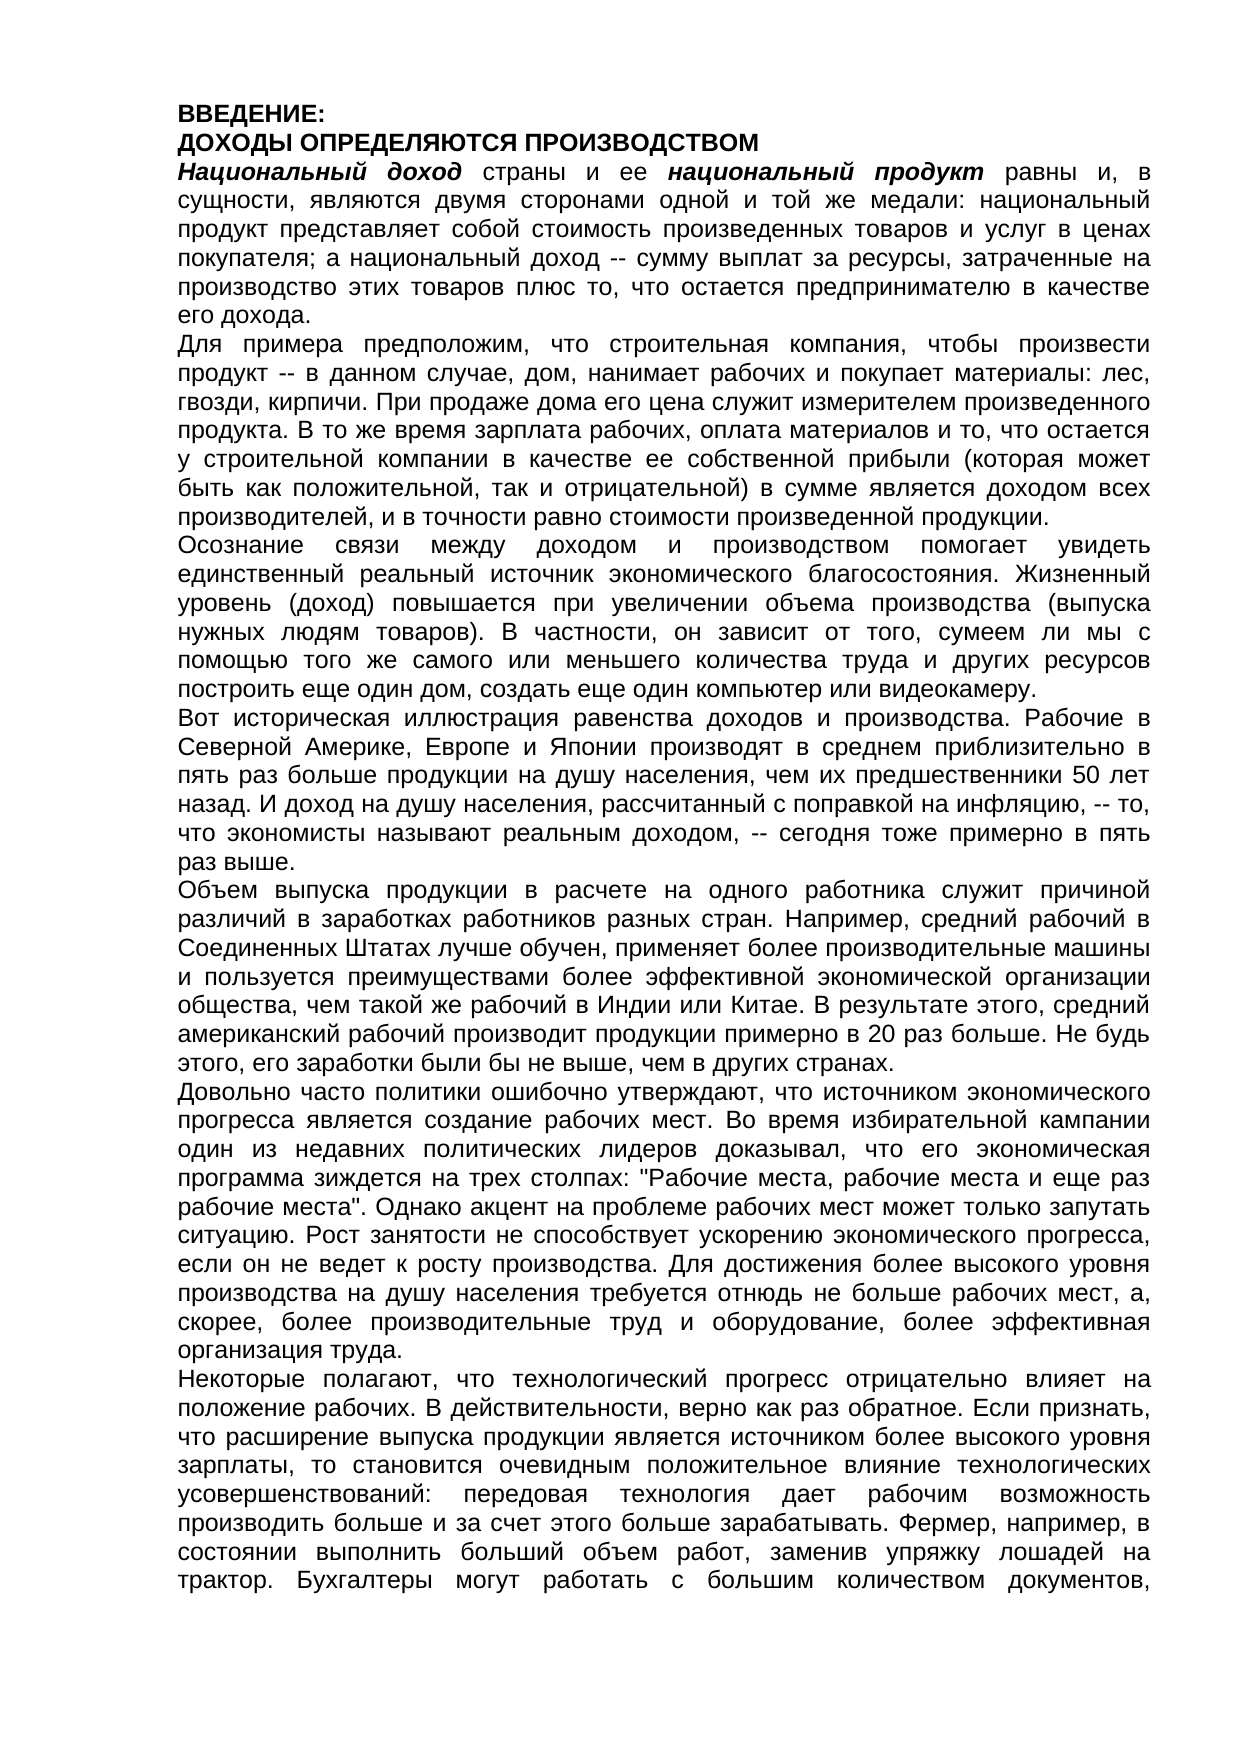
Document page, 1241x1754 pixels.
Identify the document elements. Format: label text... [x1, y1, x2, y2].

text Для примера предположим, что строительная компания, чтобы произвести продукт -- в данном случае, дом, нанимает рабочих и покупает материалы: лес, гвозди, кирпичи. При продаже дома его цена служит измерителем произведенного продукта. В то же время зарплата рабочих, оплата материалов и то, что остается у строительной компании в качестве ее собственной прибыли (которая может быть как положительной, так и отрицательной) в сумме является доходом всех производителей, и в точности равно стоимости произведенной продукции. [177, 329, 1152, 530]
text Национальный доход страны и ее национальный продукт равны и, в сущности, являются двумя сторонами одной и той же медали: национальный продукт представляет собой стоимость произведенных товаров и услуг в ценах покупателя; а национальный доход -- сумму выплат за ресурсы, затраченные на производство этих товаров плюс то, что остается предпринимателю в качестве его дохода. [177, 157, 1152, 329]
text Осознание связи между доходом и производством помогает увидеть единственный реальный источник экономического благосостояния. Жизненный уровень (доход) повышается при увеличении объема производства (выпуска нужных людям товаров). В частности, он зависит от того, сумеем ли мы с помощью того же самого или меньшего количества труда и других ресурсов построить еще один дом, создать еще один компьютер или видеокамеру. [177, 530, 1152, 703]
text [177, 1364, 1152, 1594]
text Вот историческая иллюстрация равенства доходов и производства. Рабочие в Северной Америке, Европе и Японии производят в среднем приблизительно в пять раз больше продукции на душу населения, чем их предшественники 50 лет назад. И доход на душу населения, рассчитанный с поправкой на инфляцию, -- то, что экономисты называют реальным доходом, -- сегодня тоже примерно в пять раз выше. [177, 703, 1152, 875]
text ВВЕДЕНИЕ: [177, 99, 1152, 128]
text Объем выпуска продукции в расчете на одного работника служит причиной различий в заработках работников разных стран. Например, средний рабочий в Соединенных Штатах лучше обучен, применяет более производительные машины и пользуется преимуществами более эффективной экономической организации общества, чем такой же рабочий в Индии или Китае. В результате этого, средний американский рабочий производит продукции примерно в 20 раз больше. Не будь этого, его заработки были бы не выше, чем в других странах. [177, 875, 1152, 1077]
text Довольно часто политики ошибочно утверждают, что источником экономического прогресса является создание рабочих мест. Во время избирательной кампании один из недавних политических лидеров доказывал, что его экономическая программа зиждется на трех столпах: "Рабочие места, рабочие места и еще раз рабочие места". Однако акцент на проблеме рабочих мест может только запутать ситуацию. Рост занятости не способствует ускорению экономического прогресса, если он не ведет к росту производства. Для достижения более высокого уровня производства на душу населения требуется отнюдь не больше рабочих мест, а, скорее, более производительные труд и оборудование, более эффективная организация труда. [177, 1077, 1152, 1364]
text ДОХОДЫ ОПРЕДЕЛЯЮТСЯ ПРОИЗВОДСТВОМ [177, 128, 1152, 157]
